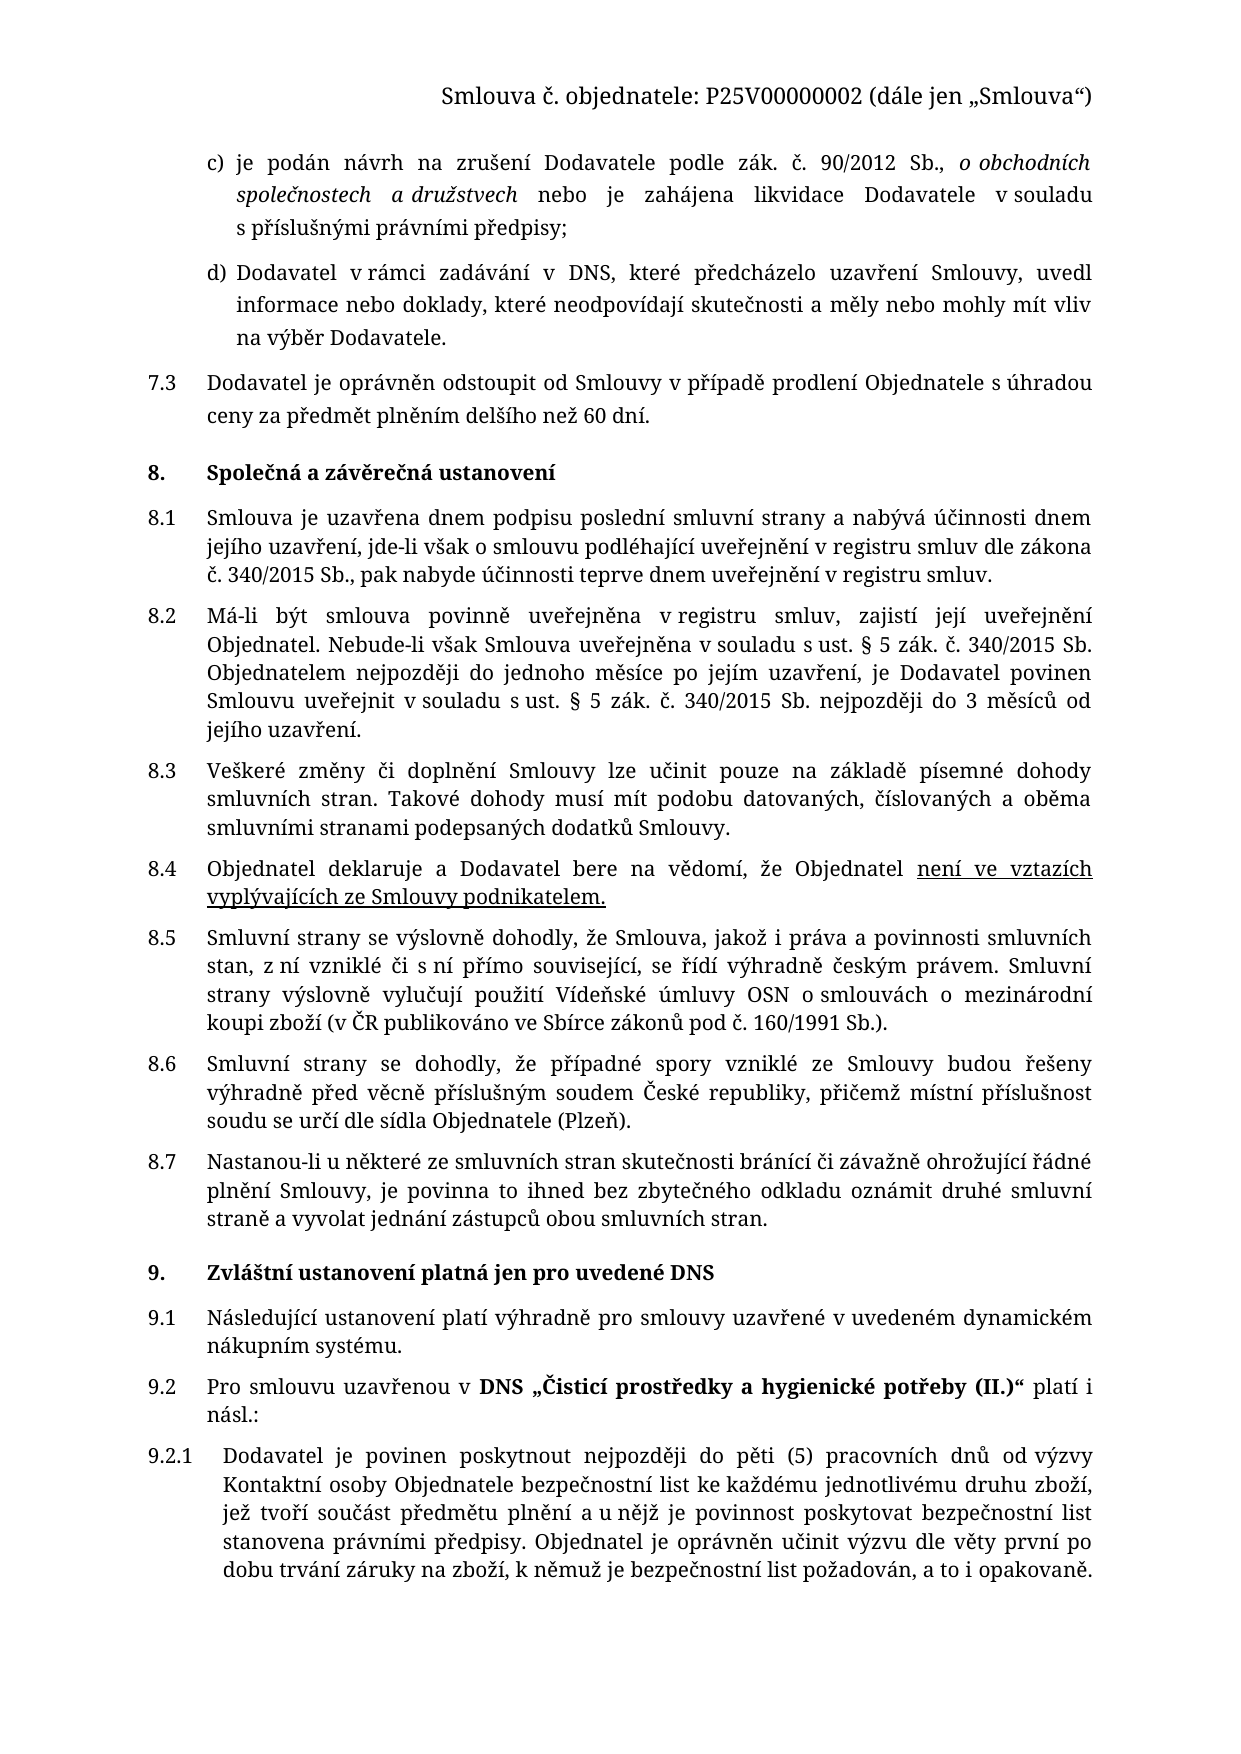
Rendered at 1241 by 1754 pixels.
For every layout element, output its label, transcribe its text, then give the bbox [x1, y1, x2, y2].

list Nastanou-li u některé ze smluvních stran skutečnosti bránící či závažně ohrožující řádné plnění Smlouvy, je povinna to ihned bez zbytečného odkladu oznámit druhé smluvní straně a vyvolat jednání zástupců obou smluvních stran. [148, 1147, 1093, 1233]
list Pro smlouvu uzavřenou v DNS „Čisticí prostředky a hygienické potřeby (II.)“ platí i násl.: [148, 1372, 1093, 1429]
list Následující ustanovení platí výhradně pro smlouvy uzavřené v uvedeném dynamickém nákupním systému. [148, 1303, 1093, 1359]
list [148, 1441, 1093, 1584]
list je podán návrh na zrušení Dodavatele podle zák. č. 90/2012 Sb., o obchodních společnostech a družstvech nebo je zahájena likvidace Dodavatele v souladu s příslušnými právními předpisy; [207, 148, 1093, 241]
list Společná a závěrečná ustanovení [148, 458, 1093, 487]
list Má-li být smlouva povinně uveřejněna v registru smluv, zajistí její uveřejnění Objednatel. Nebude-li však Smlouva uveřejněna v souladu s ust. § 5 zák. č. 340/2015 Sb. Objednatelem nejpozději do jednoho měsíce po jejím uzavření, je Dodavatel povinen Smlouvu uveřejnit v souladu s ust. § 5 zák. č. 340/2015 Sb. nejpozději do 3 měsíců od jejího uzavření. [148, 601, 1093, 743]
list Objednatel deklaruje a Dodavatel bere na vědomí, že Objednatel není ve vztazích vyplývajících ze Smlouvy podnikatelem. [148, 854, 1093, 911]
list Smlouva je uzavřena dnem podpisu poslední smluvní strany a nabývá účinnosti dnem jejího uzavření, jde-li však o smlouvu podléhající uveřejnění v registru smluv dle zákona č. 340/2015 Sb., pak nabyde účinnosti teprve dnem uveřejnění v registru smluv. [148, 503, 1093, 589]
list Dodavatel je oprávněn odstoupit od Smlouvy v případě prodlení Objednatele s úhradou ceny za předmět plněním delšího než 60 dní. [148, 368, 1093, 429]
list Veškeré změny či doplnění Smlouvy lze učinit pouze na základě písemné dohody smluvních stran. Takové dohody musí mít podobu datovaných, číslovaných a oběma smluvními stranami podepsaných dodatků Smlouvy. [148, 756, 1093, 841]
list Smluvní strany se výslovně dohodly, že Smlouva, jakož i práva a povinnosti smluvních stan, z ní vzniklé či s ní přímo související, se řídí výhradně českým právem. Smluvní strany výslovně vylučují použití Vídeňské úmluvy OSN o smlouvách o mezinárodní koupi zboží (v ČR publikováno ve Sbírce zákonů pod č. 160/1991 Sb.). [148, 923, 1093, 1037]
list Smluvní strany se dohodly, že případné spory vzniklé ze Smlouvy budou řešeny výhradně před věcně příslušným soudem České republiky, přičemž místní příslušnost soudu se určí dle sídla Objednatele (Plzeň). [148, 1049, 1093, 1135]
list Dodavatel v rámci zadávání v DNS, které předcházelo uzavření Smlouvy, uvedl informace nebo doklady, které neodpovídají skutečnosti a měly nebo mohly mít vliv na výběr Dodavatele. [207, 258, 1093, 352]
list Zvláštní ustanovení platná jen pro uvedené DNS [148, 1258, 1093, 1286]
